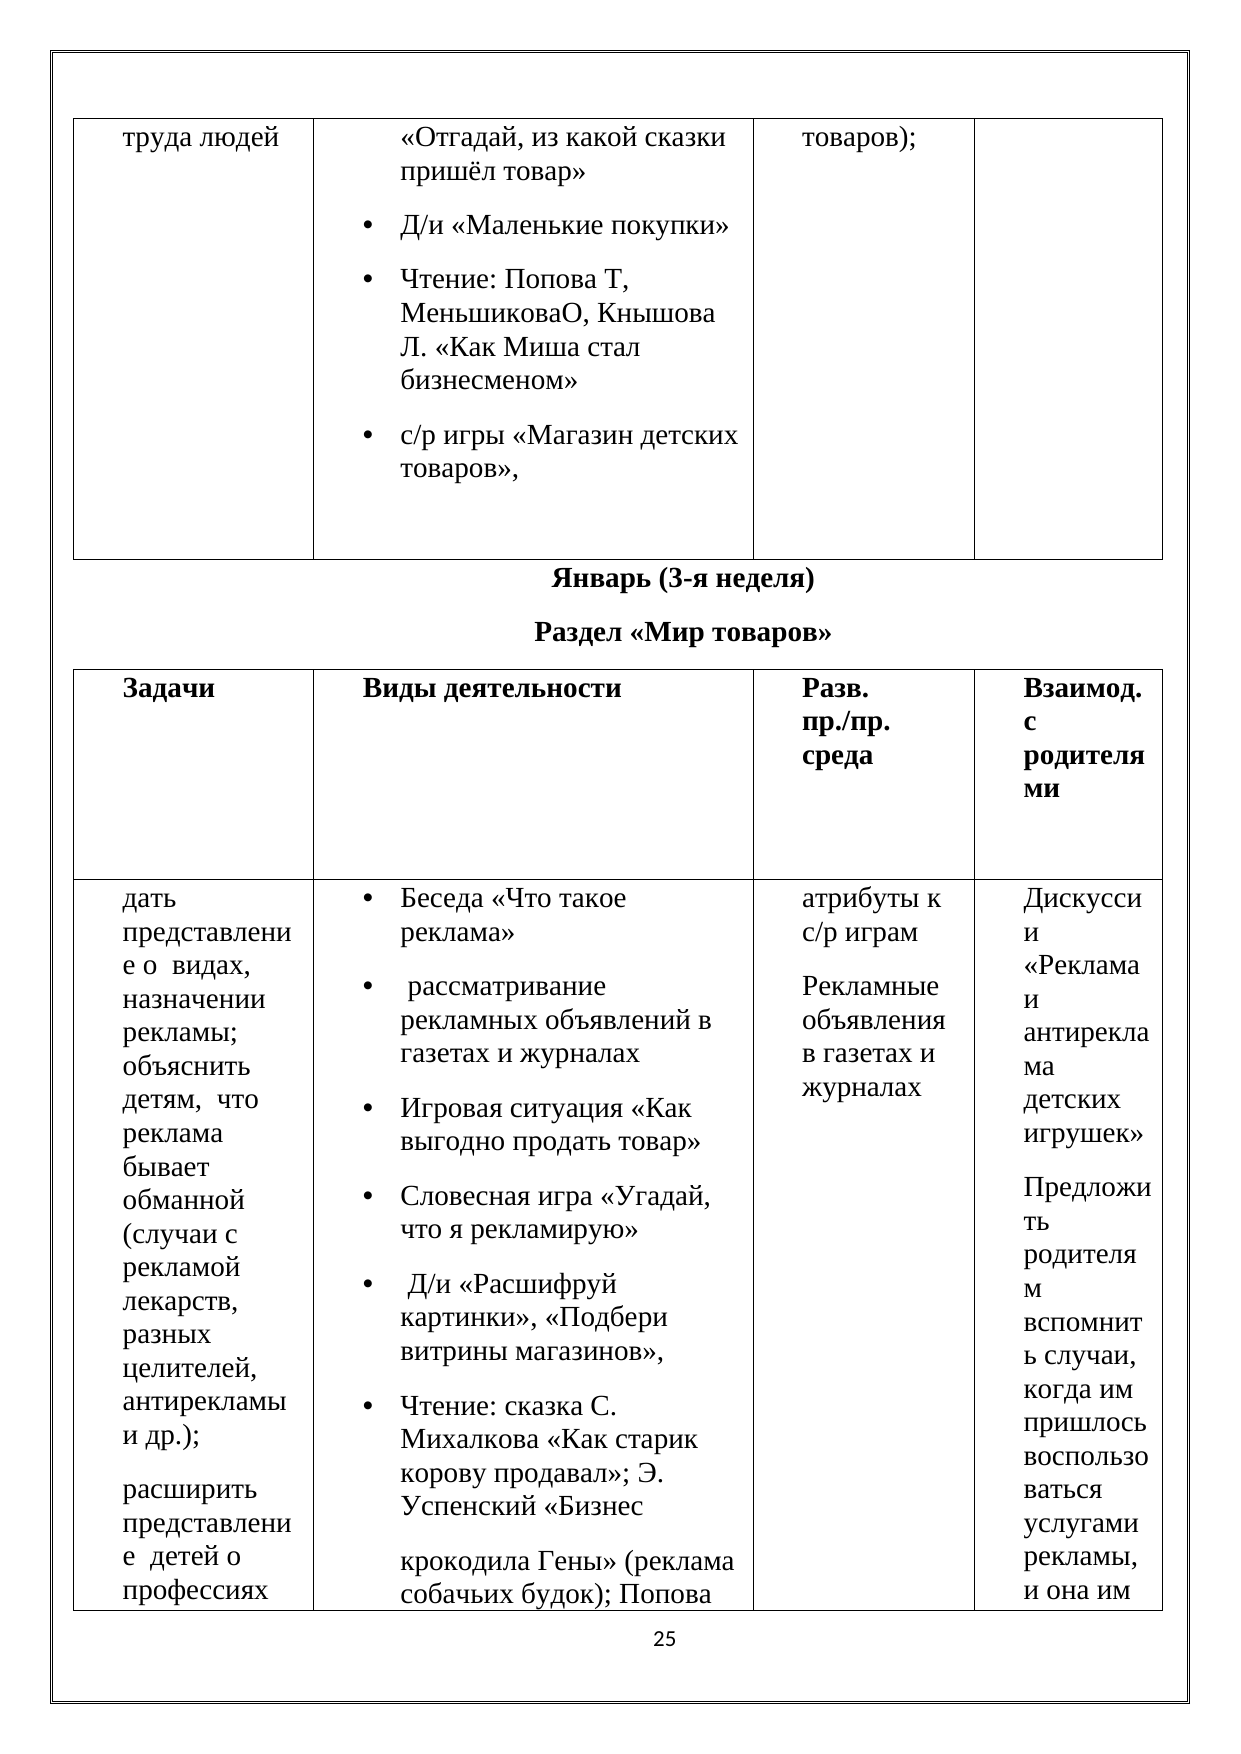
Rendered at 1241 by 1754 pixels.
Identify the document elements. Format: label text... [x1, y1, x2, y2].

table_header Виды деятельности [314, 670, 753, 879]
table_header Задачи [74, 670, 313, 879]
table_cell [754, 880, 974, 1610]
text Раздел «Мир товаров» [215, 614, 1152, 648]
table_header Разв. пр./пр. среда [754, 670, 974, 879]
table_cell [314, 880, 753, 1610]
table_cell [975, 880, 1162, 1610]
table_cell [975, 119, 1162, 559]
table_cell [74, 119, 313, 559]
text Январь (3-я неделя) [215, 560, 1152, 594]
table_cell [754, 119, 974, 559]
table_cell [74, 880, 313, 1610]
table_header Взаимод. с родителями [975, 670, 1162, 879]
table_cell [314, 119, 753, 559]
